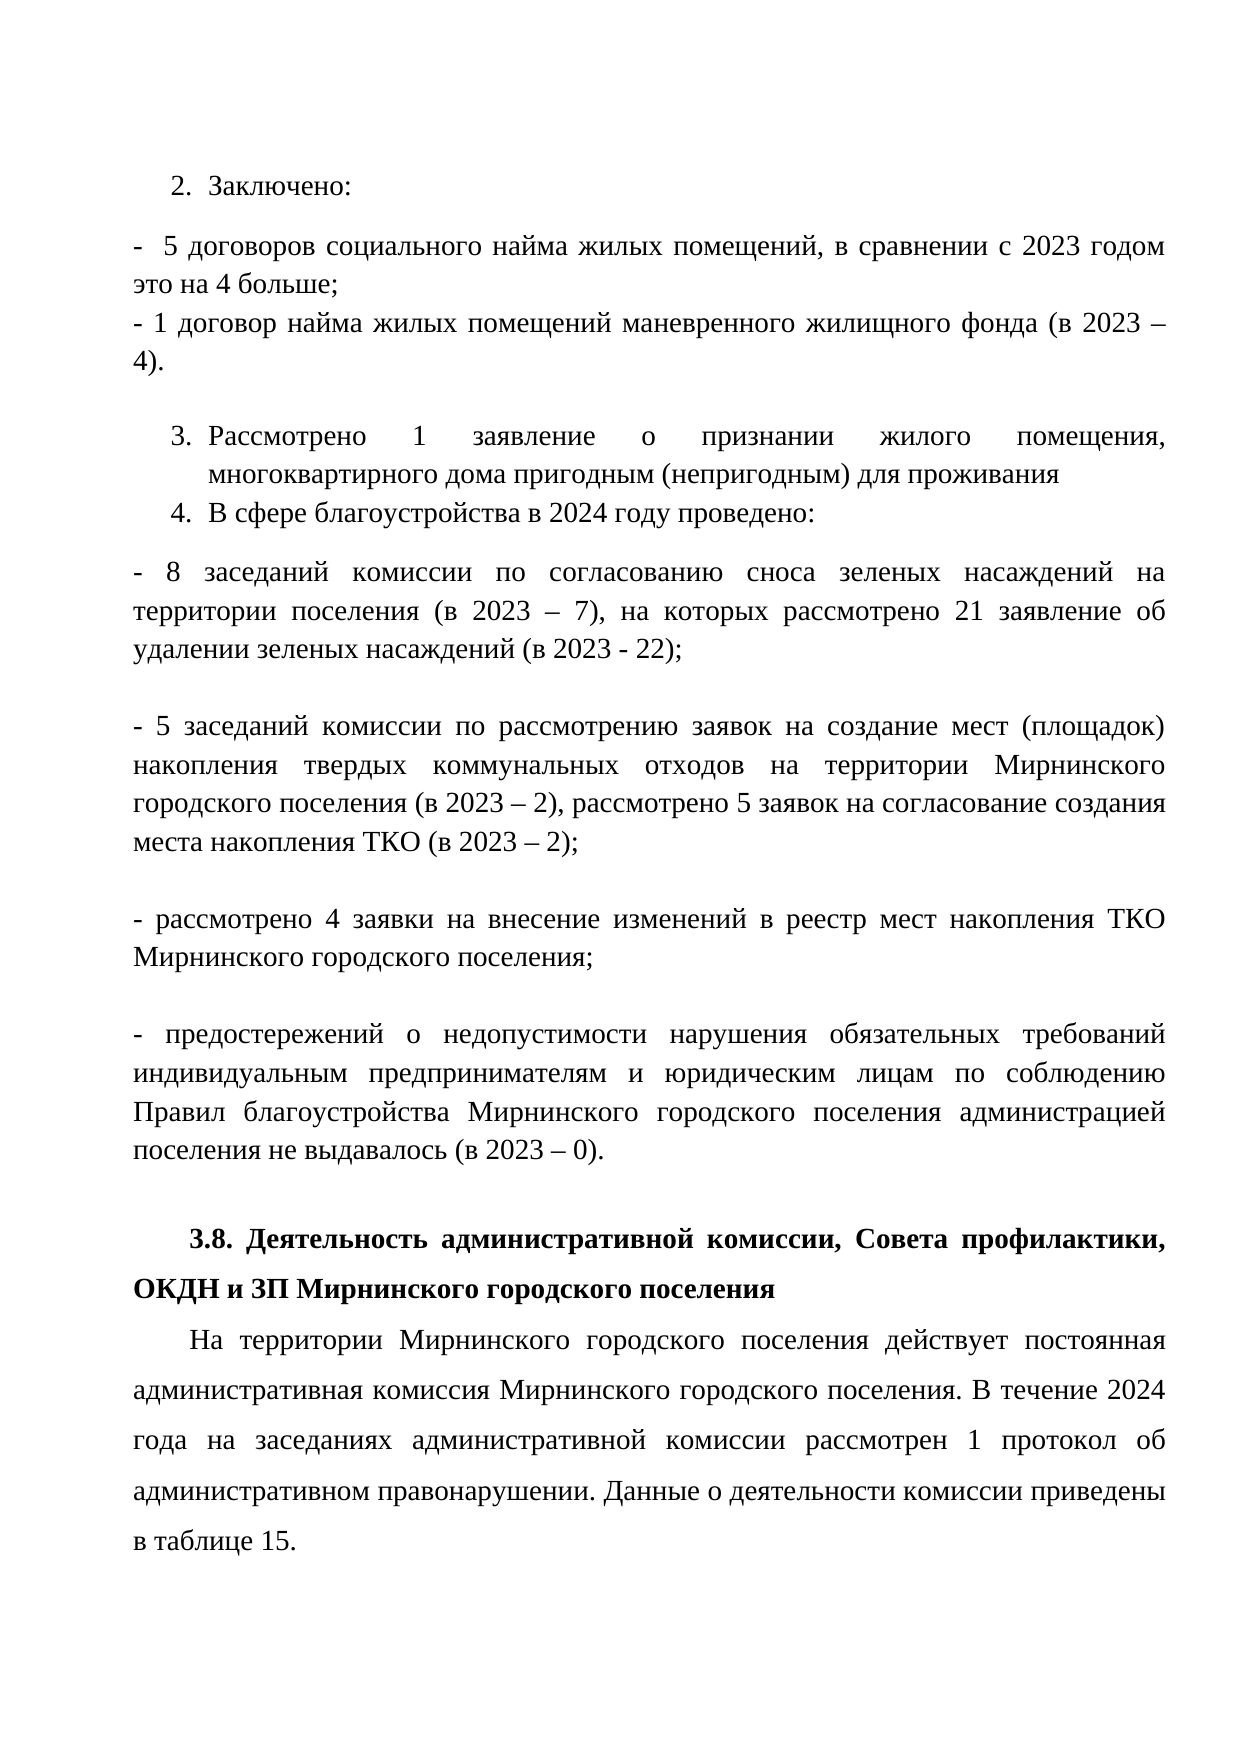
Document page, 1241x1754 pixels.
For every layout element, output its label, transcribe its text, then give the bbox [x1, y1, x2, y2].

text 3.8. Деятельность административной комиссии, Совета профилактики, ОКДН и ЗП Мирнинского городского поселения [133, 1221, 1167, 1305]
text - рассмотрено 4 заявки на внесение изменений в реестр мест накопления ТКО Мирнинского городского поселения; [133, 901, 1167, 973]
text - предостережений о недопустимости нарушения обязательных требований индивидуальным предпринимателям и юридическим лицам по соблюдению Правил благоустройства Мирнинского городского поселения администрацией поселения не выдавалось (в 2023 – 0). [133, 1017, 1167, 1166]
text На территории Мирнинского городского поселения действует постоянная административная комиссия Мирнинского городского поселения. В течение 2024 года на заседаниях административной комиссии рассмотрен 1 протокол об административном правонарушении. Данные о деятельности комиссии приведены в таблице 15. [133, 1322, 1167, 1557]
list Рассмотрено 1 заявление о признании жилого помещения, многоквартирного дома пригодным (непригодным) для проживания [170, 418, 1167, 490]
list Заключено: [170, 168, 1167, 202]
text - 8 заседаний комиссии по согласованию сноса зеленых насаждений на территории поселения (в 2023 – 7), на которых рассмотрено 21 заявление об удалении зеленых насаждений (в 2023 - 22); [133, 554, 1167, 665]
text - 5 договоров социального найма жилых помещений, в сравнении с 2023 годом это на 4 больше; [133, 228, 1167, 300]
text - 1 договор найма жилых помещений маневренного жилищного фонда (в 2023 – 4). [133, 305, 1167, 377]
list В сфере благоустройства в 2024 году проведено: [170, 495, 1167, 528]
text - 5 заседаний комиссии по рассмотрению заявок на создание мест (площадок) накопления твердых коммунальных отходов на территории Мирнинского городского поселения (в 2023 – 2), рассмотрено 5 заявок на согласование создания места накопления ТКО (в 2023 – 2); [133, 708, 1167, 857]
